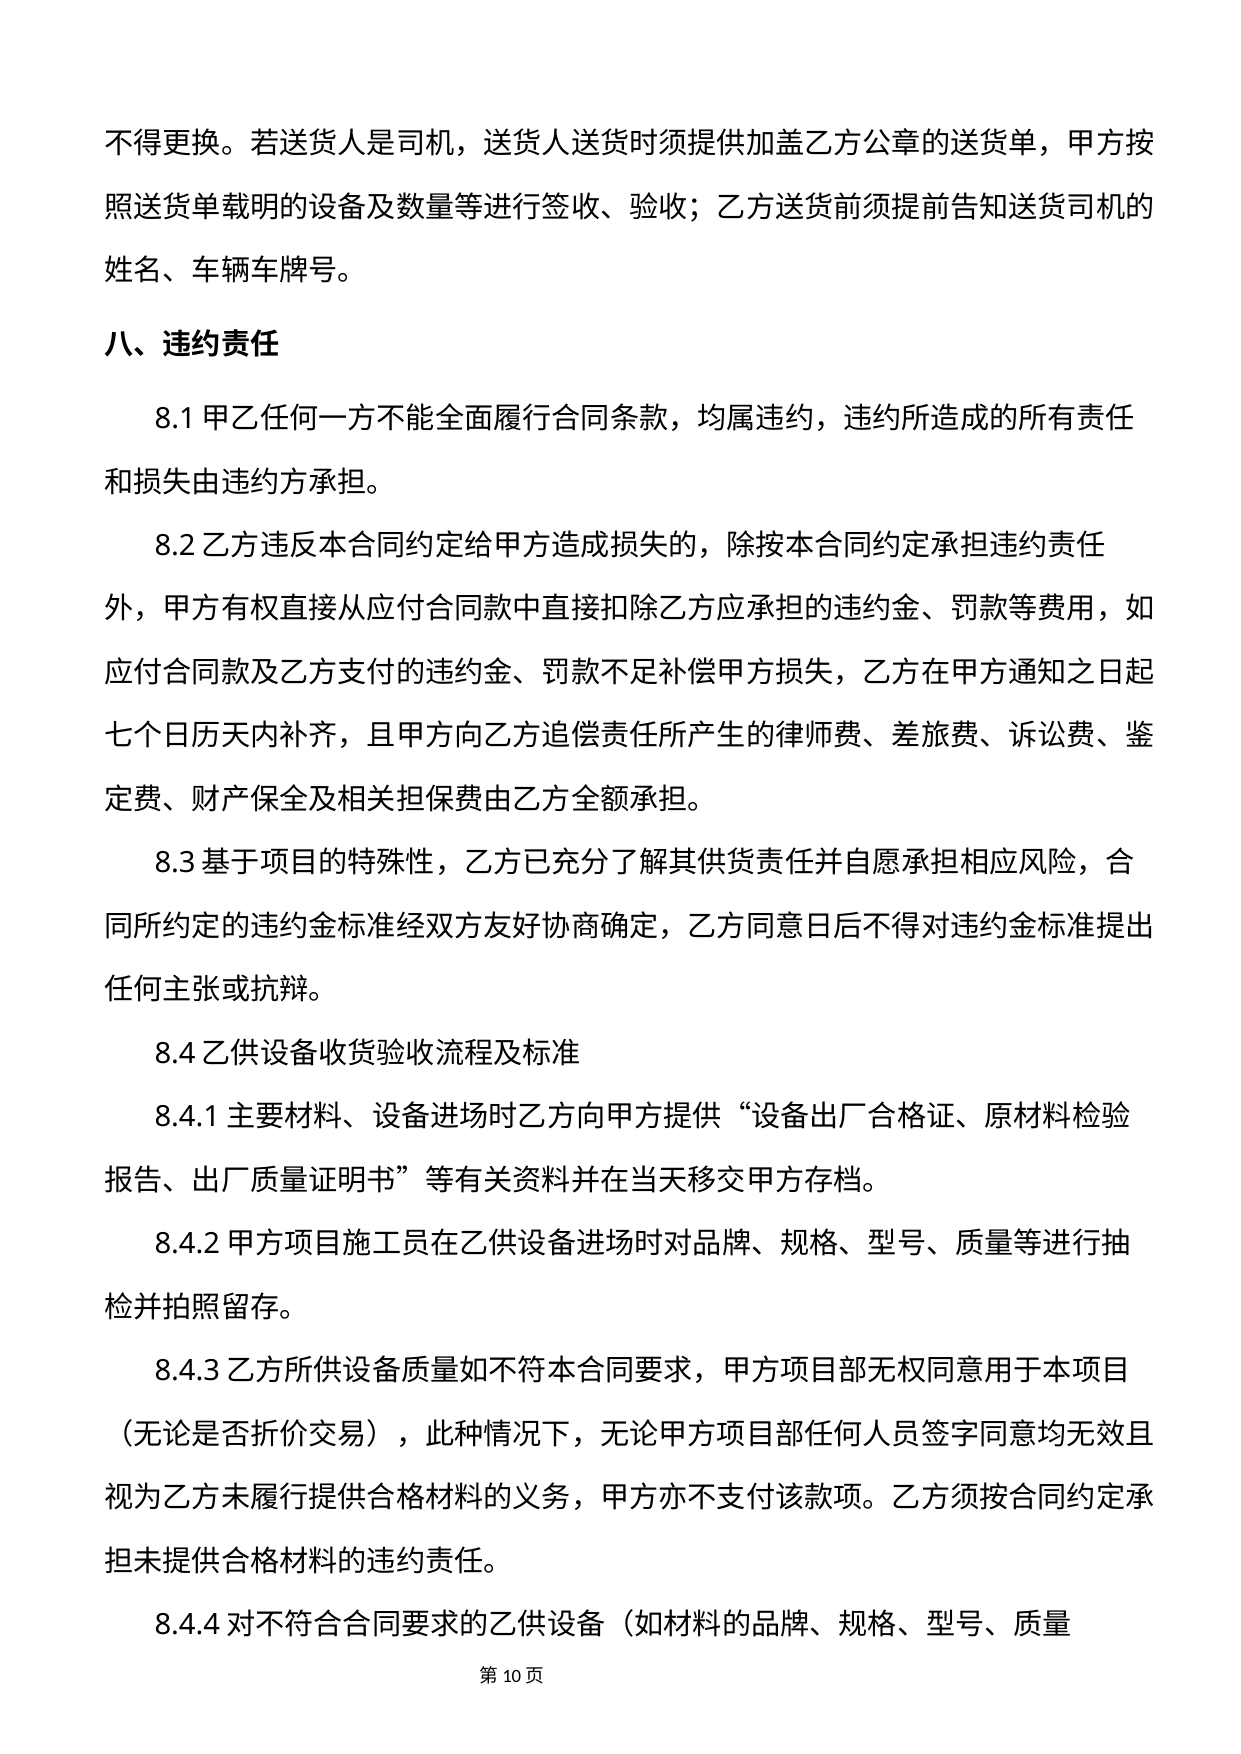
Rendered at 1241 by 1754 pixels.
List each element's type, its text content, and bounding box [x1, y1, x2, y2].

list 8.4.1主要材料、设备进场时乙方向甲方提供“设备出厂合格证、原材料检验报告、出厂质量证明书”等有关资料并在当天移交甲方存档。 [104, 1093, 1154, 1199]
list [104, 120, 1154, 289]
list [104, 1601, 1154, 1643]
list 8.3基于项目的特殊性，乙方已充分了解其供货责任并自愿承担相应风险，合同所约定的违约金标准经双方友好协商确定，乙方同意日后不得对违约金标准提出任何主张或抗辩。 [104, 839, 1154, 1008]
text 8.2乙方违反本合同约定给甲方造成损失的，除按本合同约定承担违约责任外，甲方有权直接从应付合同款中直接扣除乙方应承担的违约金、罚款等费用，如应付合同款及乙方支付的违约金、罚款不足补偿甲方损失，乙方在甲方通知之日起七个日历天内补齐，且甲方向乙方追偿责任所产生的律师费、差旅费、诉讼费、鉴定费、财产保全及相关担保费由乙方全额承担。 [104, 522, 1154, 818]
list 8.4乙供设备收货验收流程及标准 [104, 1029, 1154, 1072]
list 八、违约责任 [104, 321, 1154, 363]
list 8.4.2甲方项目施工员在乙供设备进场时对品牌、规格、型号、质量等进行抽检并拍照留存。 [104, 1220, 1154, 1326]
list 8.4.3乙方所供设备质量如不符本合同要求，甲方项目部无权同意用于本项目（无论是否折价交易），此种情况下，无论甲方项目部任何人员签字同意均无效且视为乙方未履行提供合格材料的义务，甲方亦不支付该款项。乙方须按合同约定承担未提供合格材料的违约责任。 [104, 1347, 1154, 1579]
list 8.1甲乙任何一方不能全面履行合同条款，均属违约，违约所造成的所有责任和损失由违约方承担。 [104, 394, 1154, 500]
